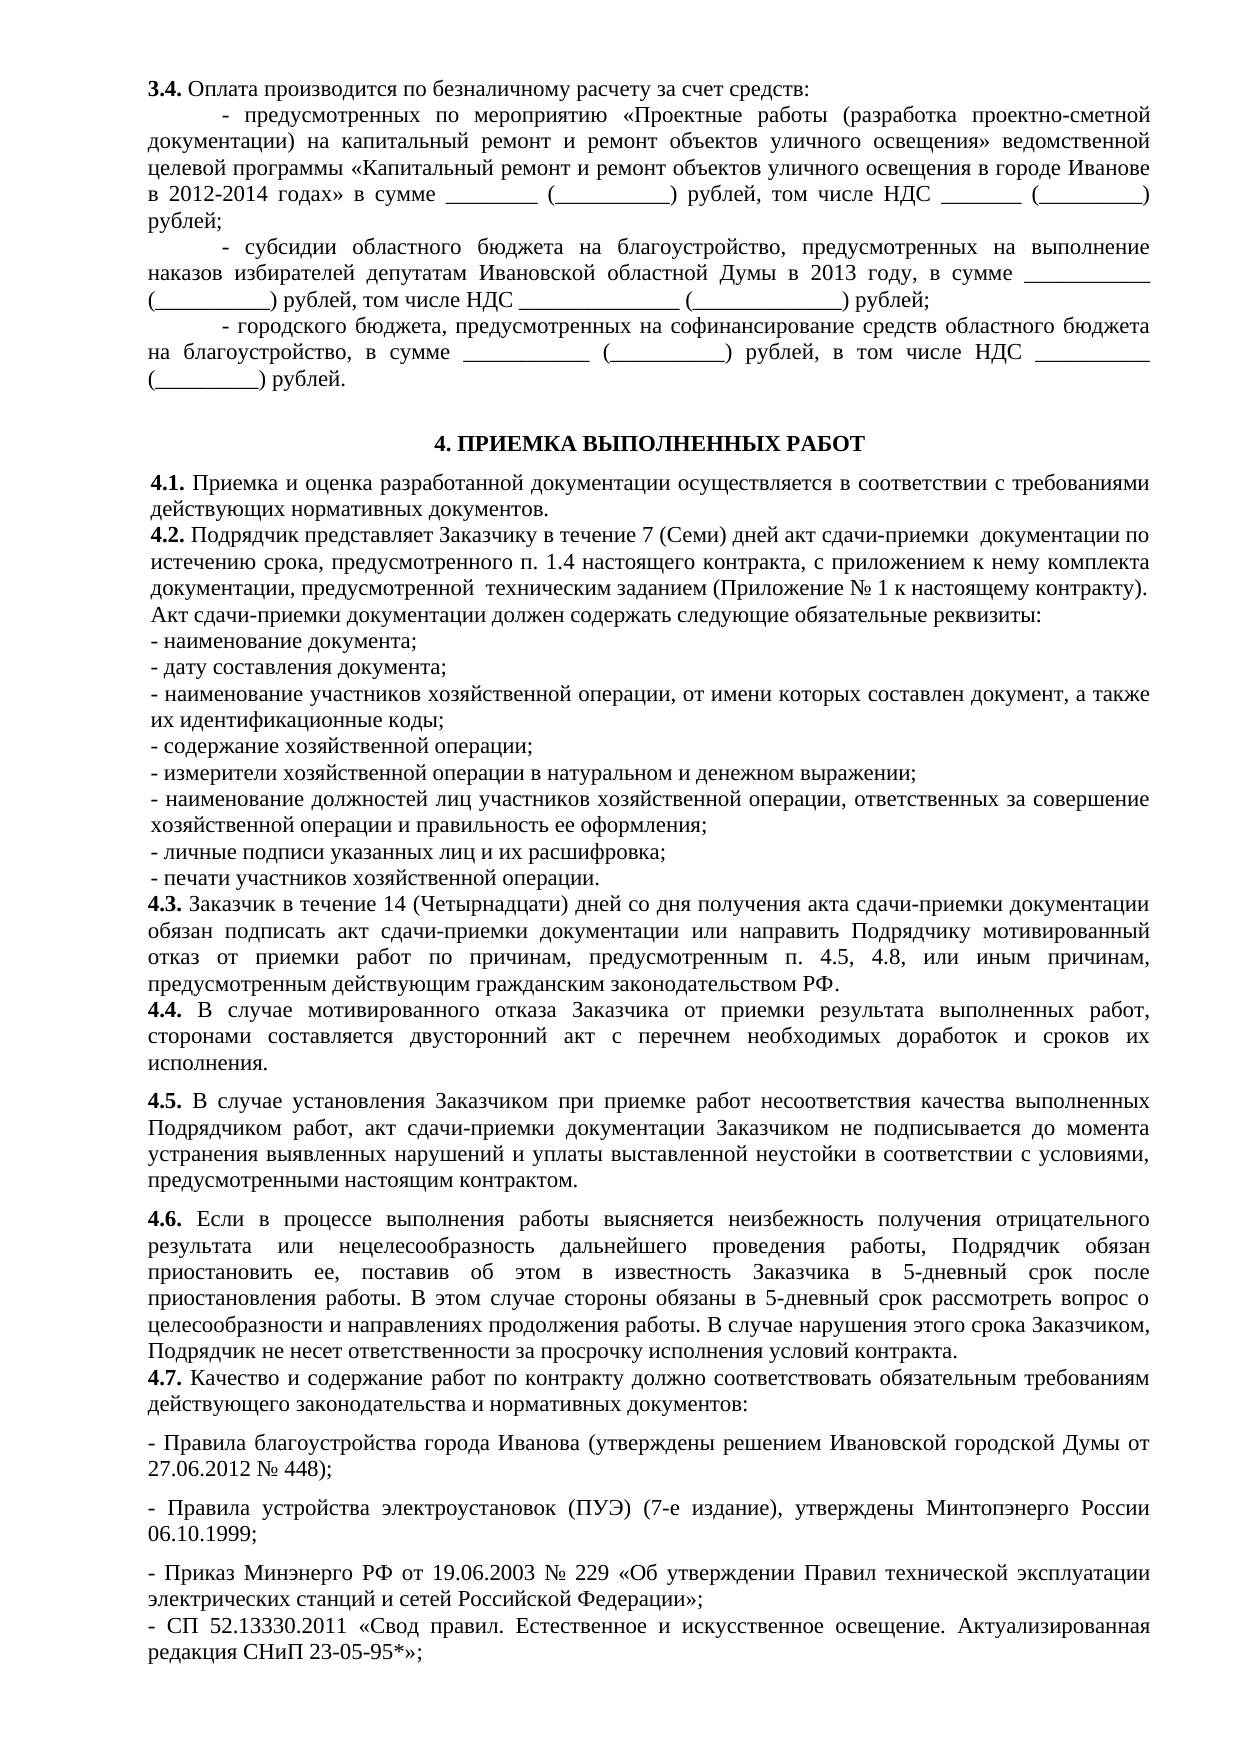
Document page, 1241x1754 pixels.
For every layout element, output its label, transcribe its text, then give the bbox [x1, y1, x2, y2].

text 4.6. Если в процессе выполнения работы выясняется неизбежность получения отрицательного результата или нецелесообразность дальнейшего проведения работы, Подрядчик обязан приостановить ее, поставив об этом в известность Заказчика в 5-дневный срок после приостановления работы. В этом случае стороны обязаны в 5-дневный срок рассмотреть вопрос о целесообразности и направлениях продолжения работы. В случае нарушения этого срока Заказчиком, Подрядчик не несет ответственности за просрочку исполнения условий контракта. [148, 1205, 1152, 1363]
text - наименование должностей лиц участников хозяйственной операции, ответственных за совершение хозяйственной операции и правильность ее оформления; [150, 785, 1152, 838]
text - Правила благоустройства города Иванова (утверждены решением Ивановской городской Думы от 27.06.2012 № 448); [148, 1429, 1152, 1481]
text - СП 52.13330.2011 «Свод правил. Естественное и искусственное освещение. Актуализированная редакция СНиП 23-05-95*»; [148, 1612, 1152, 1664]
text - личные подписи указанных лиц и их расшифровка; [150, 838, 1152, 864]
text - субсидии областного бюджета на благоустройство, предусмотренных на выполнение наказов избирателей депутатам Ивановской областной Думы в 2013 году, в сумме ___________ (__________) рублей, том числе НДС ______________ (_____________) рублей; [148, 233, 1152, 312]
text - содержание хозяйственной операции; [150, 732, 1152, 759]
text - дату составления документа; [150, 653, 1152, 680]
text 4.2. Подрядчик представляет Заказчику в течение 7 (Семи) дней акт сдачи-приемки документации по истечению срока, предусмотренного п. 1.4 настоящего контракта, с приложением к нему комплекта документации, предусмотренной техническим заданием (Приложение № 1 к настоящему контракту). [150, 522, 1152, 601]
text 4. ПРИЕМКА ВЫПОЛНЕННЫХ РАБОТ [148, 430, 1152, 456]
text 4.5. В случае установления Заказчиком при приемке работ несоответствия качества выполненных Подрядчиком работ, акт сдачи-приемки документации Заказчиком не подписывается до момента устранения выявленных нарушений и уплаты выставленной неустойки в соответствии с условиями, предусмотренными настоящим контрактом. [148, 1087, 1152, 1193]
text - измерители хозяйственной операции в натуральном и денежном выражении; [150, 759, 1152, 785]
text - городского бюджета, предусмотренных на софинансирование средств областного бюджета на благоустройство, в сумме ___________ (__________) рублей, в том числе НДС __________ (_________) рублей. [148, 312, 1152, 391]
text 3.4. Оплата производится по безналичному расчету за счет средств: [148, 75, 1152, 101]
text - наименование участников хозяйственной операции, от имени которых составлен документ, а также их идентификационные коды; [150, 680, 1152, 732]
text - Правила устройства электроустановок (ПУЭ) (7-е издание), утверждены Минтопэнерго России 06.10.1999; [148, 1494, 1152, 1547]
text - предусмотренных по мероприятию «Проектные работы (разработка проектно-сметной документации) на капитальный ремонт и ремонт объектов уличного освещения» ведомственной целевой программы «Капитальный ремонт и ремонт объектов уличного освещения в городе Иванове в 2012-2014 годах» в сумме ________ (__________) рублей, том числе НДС _______ (_________) рублей; [148, 101, 1152, 233]
text 4.4. В случае мотивированного отказа Заказчика от приемки результата выполненных работ, сторонами составляется двусторонний акт с перечнем необходимых доработок и сроков их исполнения. [148, 996, 1152, 1075]
text 4.7. Качество и содержание работ по контракту должно соответствовать обязательным требованиям действующего законодательства и нормативных документов: [148, 1363, 1152, 1416]
text 4.3. Заказчик в течение 14 (Четырнадцати) дней со дня получения акта сдачи-приемки документации обязан подписать акт сдачи-приемки документации или направить Подрядчику мотивированный отказ от приемки работ по причинам, предусмотренным п. 4.5, 4.8, или иным причинам, предусмотренным действующим гражданским законодательством РФ. [148, 891, 1152, 996]
text - наименование документа; [150, 627, 1152, 653]
text - печати участников хозяйственной операции. [150, 864, 1152, 891]
text Акт сдачи-приемки документации должен содержать следующие обязательные реквизиты: [150, 601, 1152, 627]
text 4.1. Приемка и оценка разработанной документации осуществляется в соответствии с требованиями действующих нормативных документов. [150, 469, 1152, 522]
text - Приказ Минэнерго РФ от 19.06.2003 № 229 «Об утверждении Правил технической эксплуатации электрических станций и сетей Российской Федерации»; [148, 1559, 1152, 1612]
